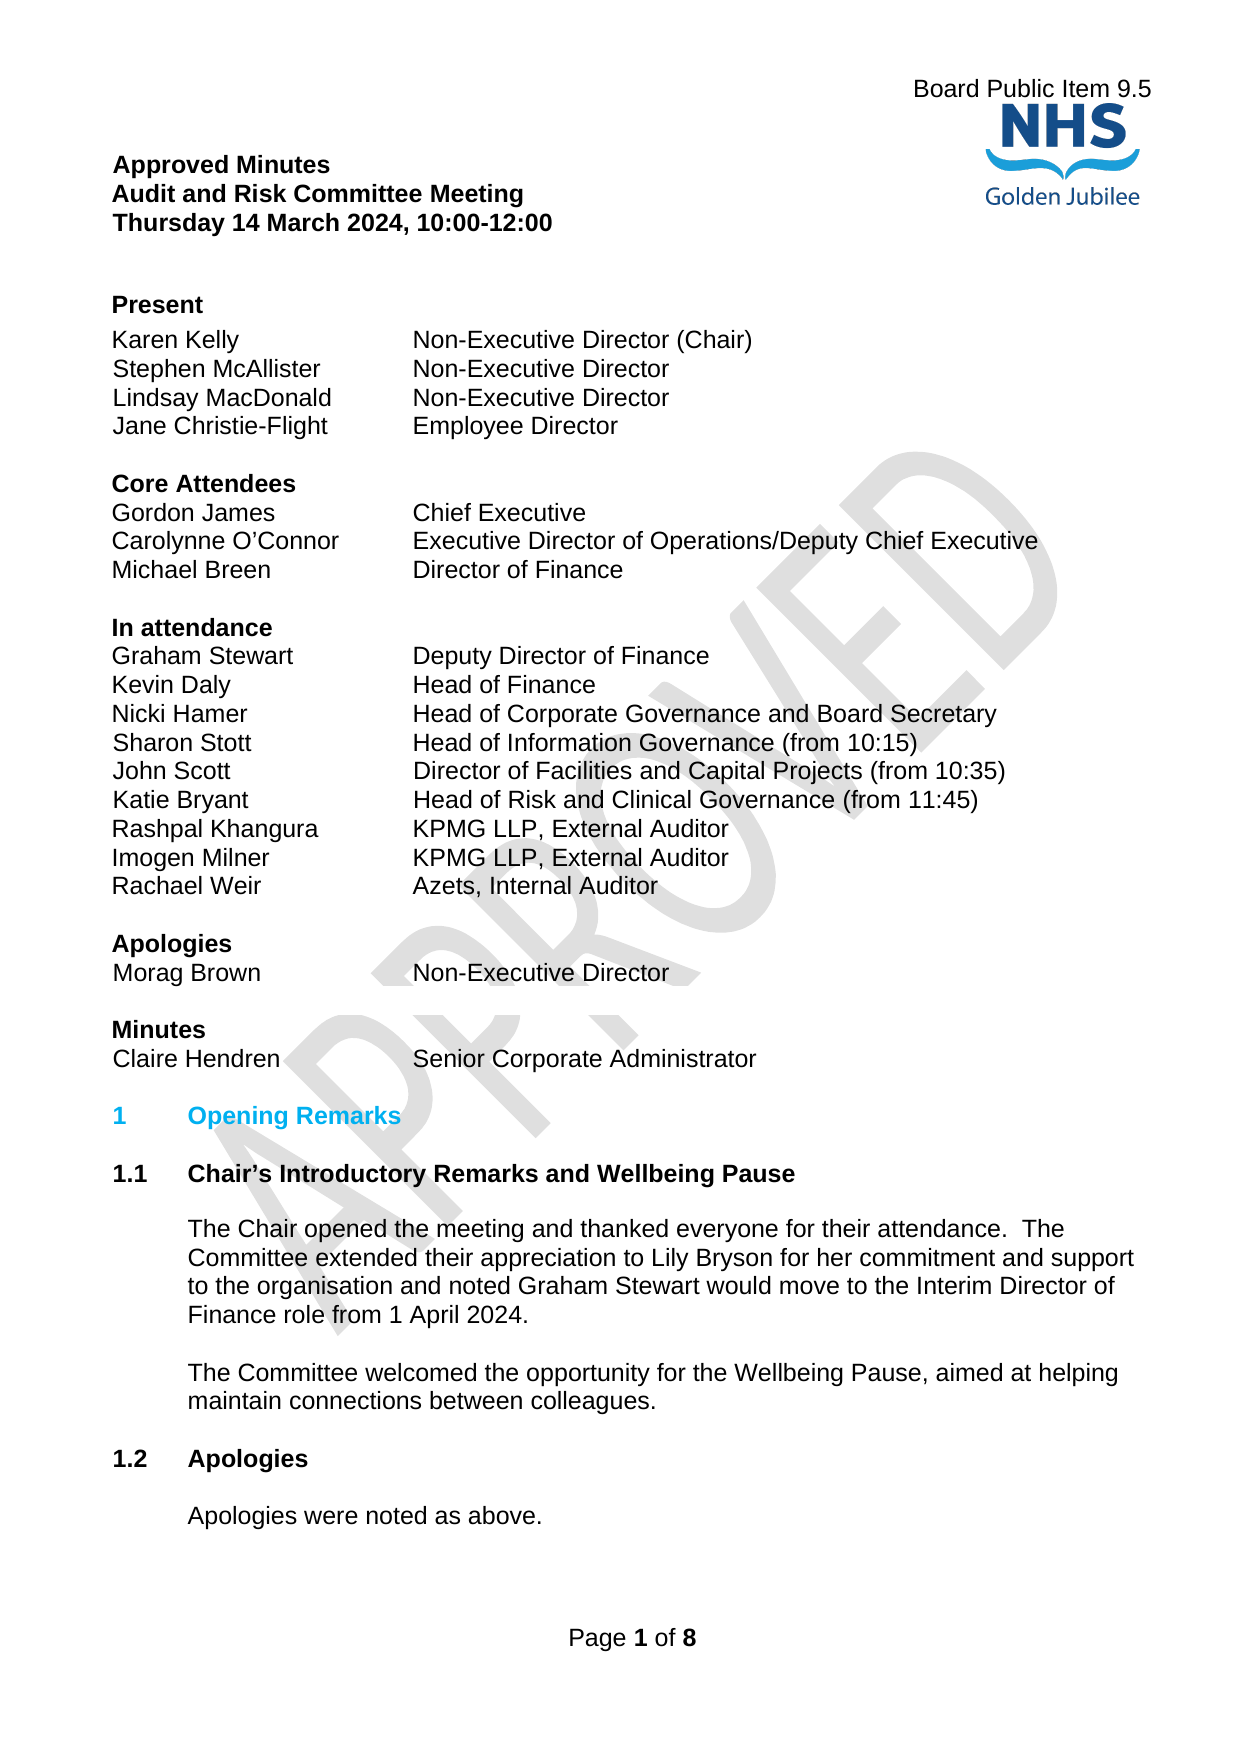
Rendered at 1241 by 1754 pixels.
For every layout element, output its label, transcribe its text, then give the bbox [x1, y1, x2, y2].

picture [985, 103, 1140, 150]
text Imogen Milner KPMG LLP, External Auditor [111, 842, 1152, 871]
text In attendance [111, 612, 1170, 641]
text Minutes [111, 1015, 1152, 1044]
subtitle Approved Minutes [112, 150, 1152, 179]
text Lindsay MacDonald Non-Executive Director [112, 382, 1152, 411]
text Stephen McAllister Non-Executive Director [112, 354, 1152, 382]
text Morag Brown Non-Executive Director [112, 957, 1152, 986]
text The Chair opened the meeting and thanked everyone for their attendance. The Committee extended their appreciation to Lily Bryson for her commitment and support to the organisation and noted Graham Stewart would move to the Interim Director of Finance role from 1 April 2024. [112, 1214, 1152, 1329]
text Jane Christie-Flight Employee Director [112, 411, 1152, 440]
text Audit and Risk Committee Meeting [111, 179, 1152, 207]
text Nicki Hamer Head of Corporate Governance and Board Secretary [111, 699, 1152, 727]
text Claire Hendren Senior Corporate Administrator [112, 1044, 1152, 1072]
text Graham Stewart Deputy Director of Finance [111, 641, 1170, 670]
text Apologies were noted as above. [112, 1501, 1152, 1530]
title 1.1 Chair’s Introductory Remarks and Wellbeing Pause [112, 1159, 1152, 1214]
text Katie Bryant Head of Risk and Clinical Governance (from 11:45) [112, 785, 1152, 814]
text Carolynne O’Connor Executive Director of Operations/Deputy Chief Executive [111, 526, 1152, 555]
text Rachael Weir Azets, Internal Auditor [111, 871, 1152, 900]
text Rashpal Khangura KPMG LLP, External Auditor [111, 814, 1152, 842]
text John Scott Director of Facilities and Capital Projects (from 10:35) [112, 756, 1152, 785]
title 1.2 Apologies [112, 1444, 1152, 1473]
text Thursday 14 March 2024, 10:00-12:00 [112, 207, 1152, 236]
subtitle Present [111, 290, 1152, 319]
text Kevin Daly Head of Finance [111, 670, 1170, 699]
text The Committee welcomed the opportunity for the Wellbeing Pause, aimed at helping maintain connections between colleagues. [112, 1358, 1152, 1415]
text Gordon James Chief Executive [111, 497, 1170, 526]
text Apologies [111, 929, 1152, 957]
text Core Attendees [111, 469, 1152, 497]
text Karen Kelly Non-Executive Director (Chair) [111, 325, 1152, 354]
text Michael Breen Director of Finance [111, 555, 1170, 584]
text Sharon Stott Head of Information Governance (from 10:15) [112, 727, 1152, 756]
title Opening Remarks [112, 1101, 1152, 1130]
